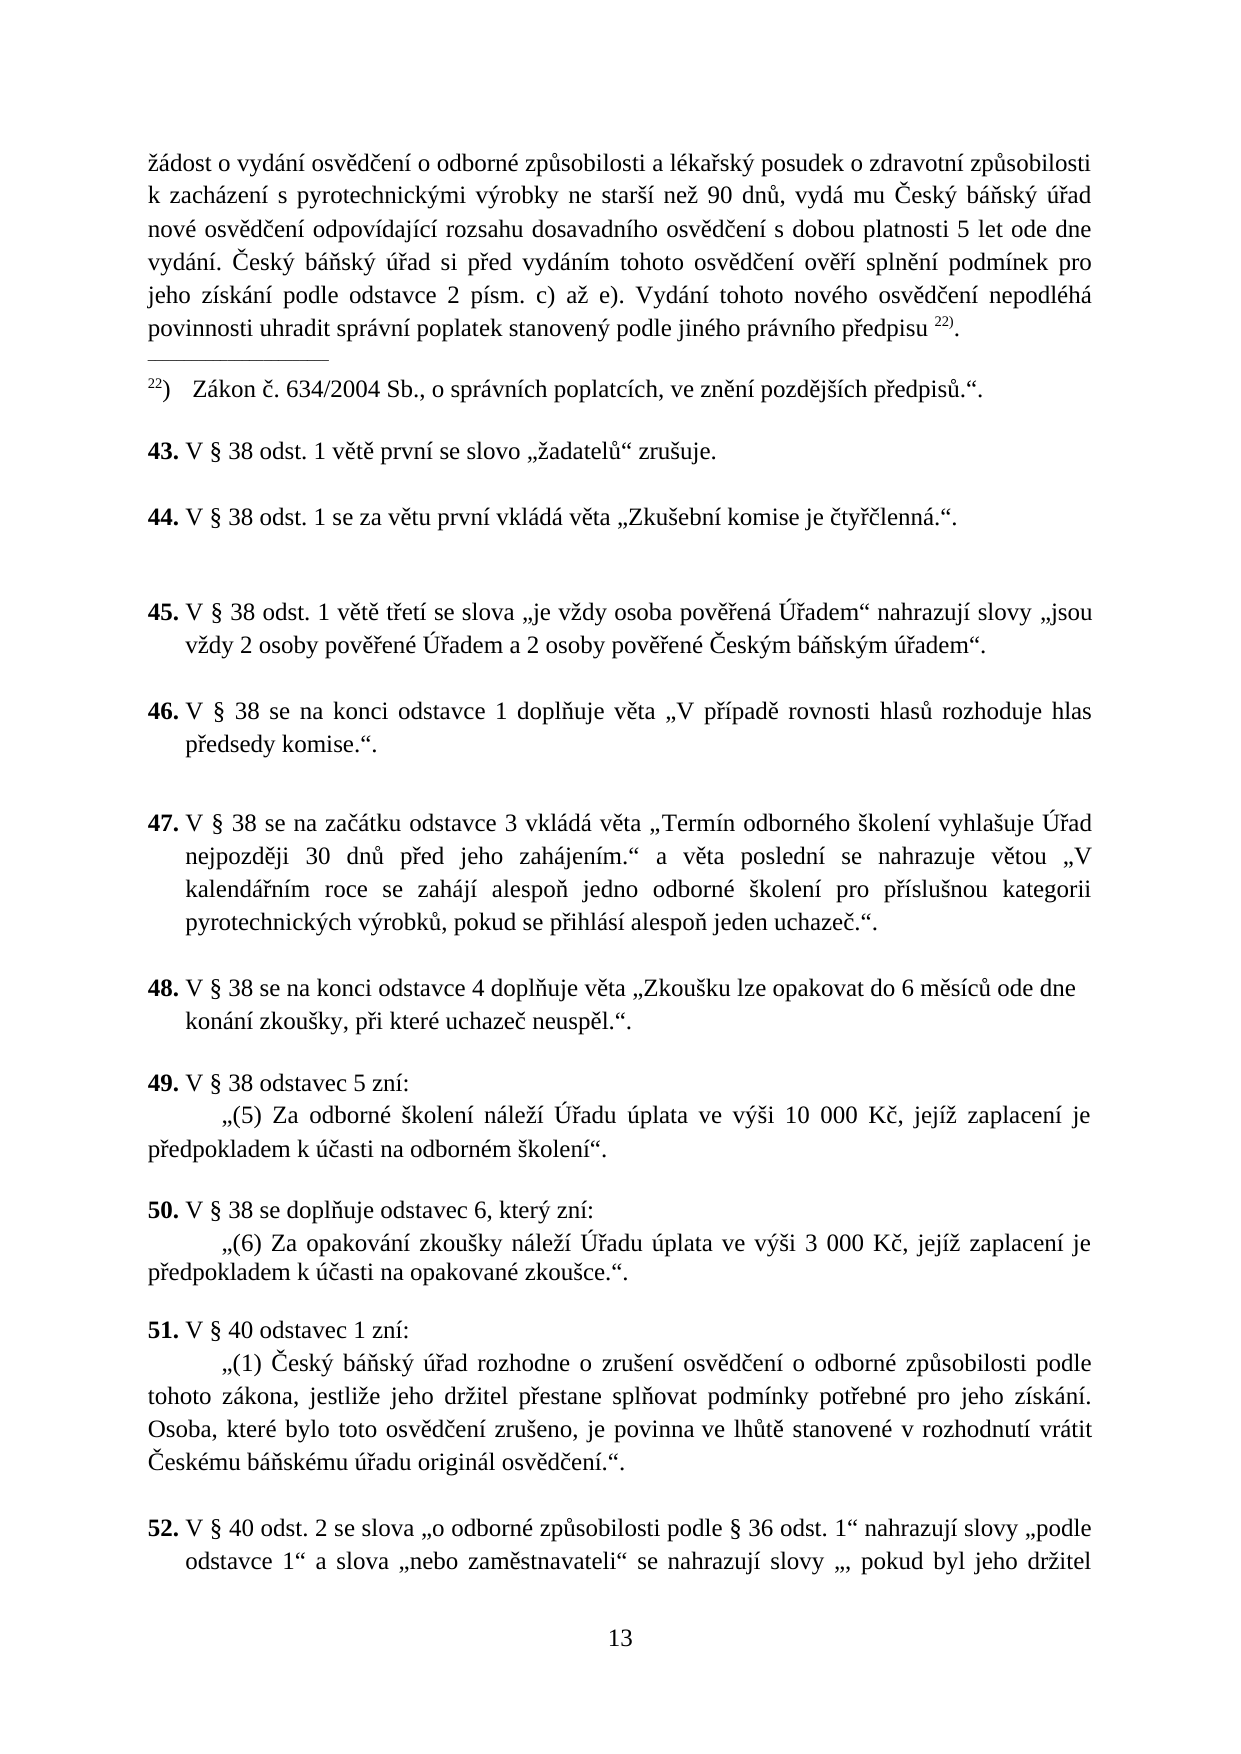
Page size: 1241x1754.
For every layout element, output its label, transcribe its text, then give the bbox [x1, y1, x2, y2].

list V § 38 odst. 1 větě první se slovo „žadatelů“ zrušuje. [148, 436, 1093, 465]
text _________________________ [148, 346, 1093, 374]
list V § 38 se na konci odstavce 1 doplňuje věta „V případě rovnosti hlasů rozhoduje hlas předsedy komise.“. [148, 696, 1093, 758]
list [148, 1513, 1093, 1574]
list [148, 148, 1093, 341]
text „(5) Za odborné školení náleží Úřadu úplata ve výši 10 000 Kč, jejíž zaplacení je předpokladem k účasti na odborném školení“. [148, 1101, 1093, 1162]
list V § 38 odst. 1 se za větu první vkládá věta „Zkušební komise je čtyřčlenná.“. [148, 502, 1093, 531]
list V § 38 odst. 1 větě třetí se slova „je vždy osoba pověřená Úřadem“ nahrazují slovy „jsou vždy 2 osoby pověřené Úřadem a 2 osoby pověřené Českým báňským úřadem“. [148, 597, 1093, 659]
text „(6) Za opakování zkoušky náleží Úřadu úplata ve výši 3 000 Kč, jejíž zaplacení je předpokladem k účasti na opakované zkoušce.“. [148, 1228, 1093, 1286]
list V § 38 se na konci odstavce 4 doplňuje věta „Zkoušku lze opakovat do 6 měsíců ode dne konání zkoušky, při které uchazeč neuspěl.“. [148, 973, 1093, 1034]
text 22) Zákon č. 634/2004 Sb., o správních poplatcích, ve znění pozdějších předpisů.“. [148, 374, 1093, 403]
list V § 38 se doplňuje odstavec 6, který zní: [148, 1195, 1093, 1224]
list V § 38 odstavec 5 zní: [148, 1068, 1093, 1096]
list V § 40 odstavec 1 zní: [148, 1315, 1093, 1343]
list V § 38 se na začátku odstavce 3 vkládá věta „Termín odborného školení vyhlašuje Úřad nejpozději 30 dnů před jeho zahájením.“ a věta poslední se nahrazuje větou „V kalendářním roce se zahájí alespoň jedno odborné školení pro příslušnou kategorii pyrotechnických výrobků, pokud se přihlásí alespoň jeden uchazeč.“. [148, 808, 1093, 936]
list „(1) Český báňský úřad rozhodne o zrušení osvědčení o odborné způsobilosti podle tohoto zákona, jestliže jeho držitel přestane splňovat podmínky potřebné pro jeho získání. Osoba, které bylo toto osvědčení zrušeno, je povinna ve lhůtě stanovené v rozhodnutí vrátit Českému báňskému úřadu originál osvědčení.“. [148, 1348, 1093, 1476]
